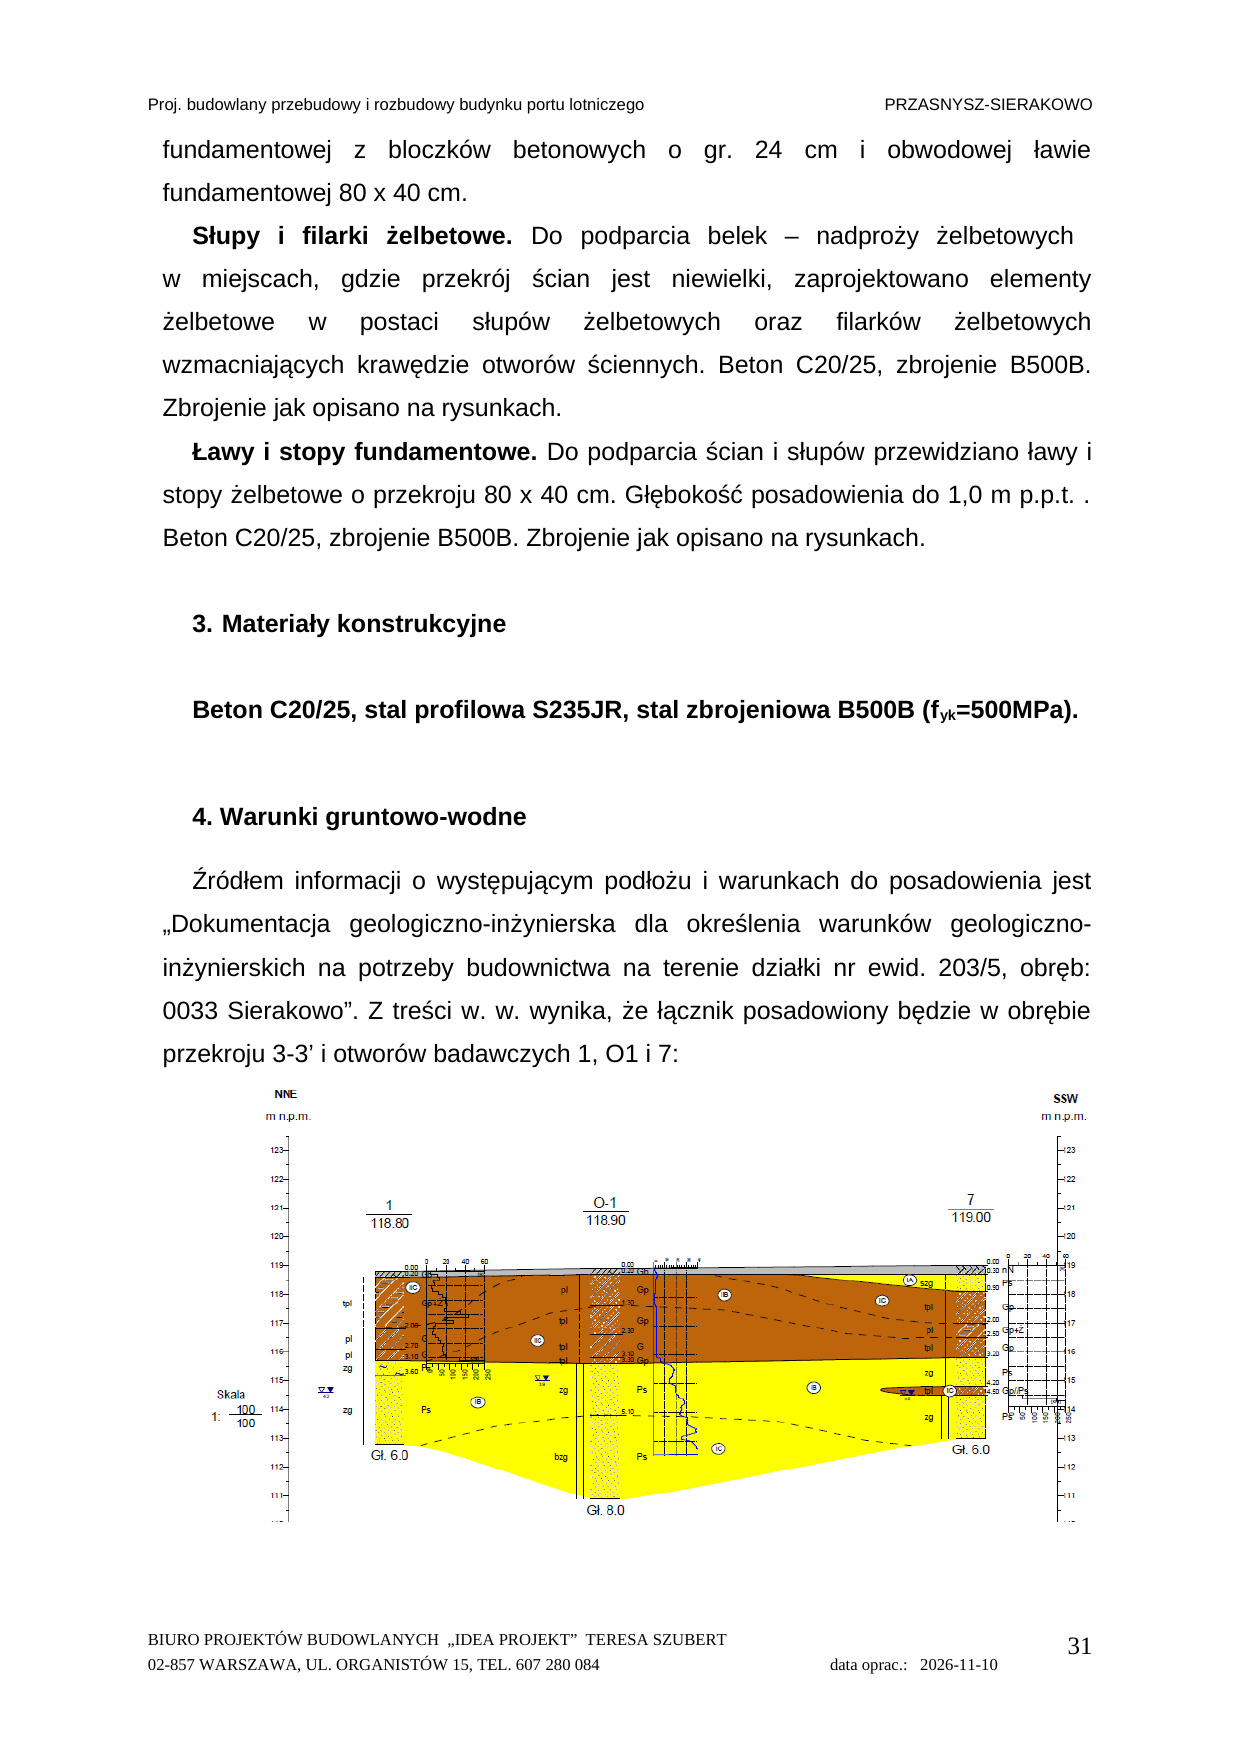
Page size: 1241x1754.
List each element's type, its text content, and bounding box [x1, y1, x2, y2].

list Materiały konstrukcyjne [162, 609, 1093, 638]
list Beton C20/25, stal profilowa S235JR, stal zbrojeniowa B500B (fyk=500MPa). [162, 695, 1093, 724]
text 4. Warunki gruntowo-wodne [162, 802, 1093, 831]
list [162, 135, 1093, 207]
list Ławy i stopy fundamentowe. Do podparcia ścian i słupów przewidziano ławy i stopy żelbetowe o przekroju 80 x 40 cm. Głębokość posadowienia do 1,0 m p.p.t. . Beton C20/25, zbrojenie B500B. Zbrojenie jak opisano na rysunkach. [162, 437, 1093, 552]
text Źródłem informacji o występującym podłożu i warunkach do posadowienia jest „Dokumentacja geologiczno-inżynierska dla określenia warunków geologiczno-inżynierskich na potrzeby budownictwa na terenie działki nr ewid. 203/5, obręb: 0033 Sierakowo”. Z treści w. w. wynika, że łącznik posadowiony będzie w obrębie przekroju 3-3’ i otworów badawczych 1, O1 i 7: [162, 866, 1093, 1068]
picture [192, 1082, 1107, 1522]
list Słupy i filarki żelbetowe. Do podparcia belek – nadproży żelbetowych w miejscach, gdzie przekrój ścian jest niewielki, zaprojektowano elementy żelbetowe w postaci słupów żelbetowych oraz filarków żelbetowych wzmacniających krawędzie otworów ściennych. Beton C20/25, zbrojenie B500B. Zbrojenie jak opisano na rysunkach. [162, 221, 1093, 422]
